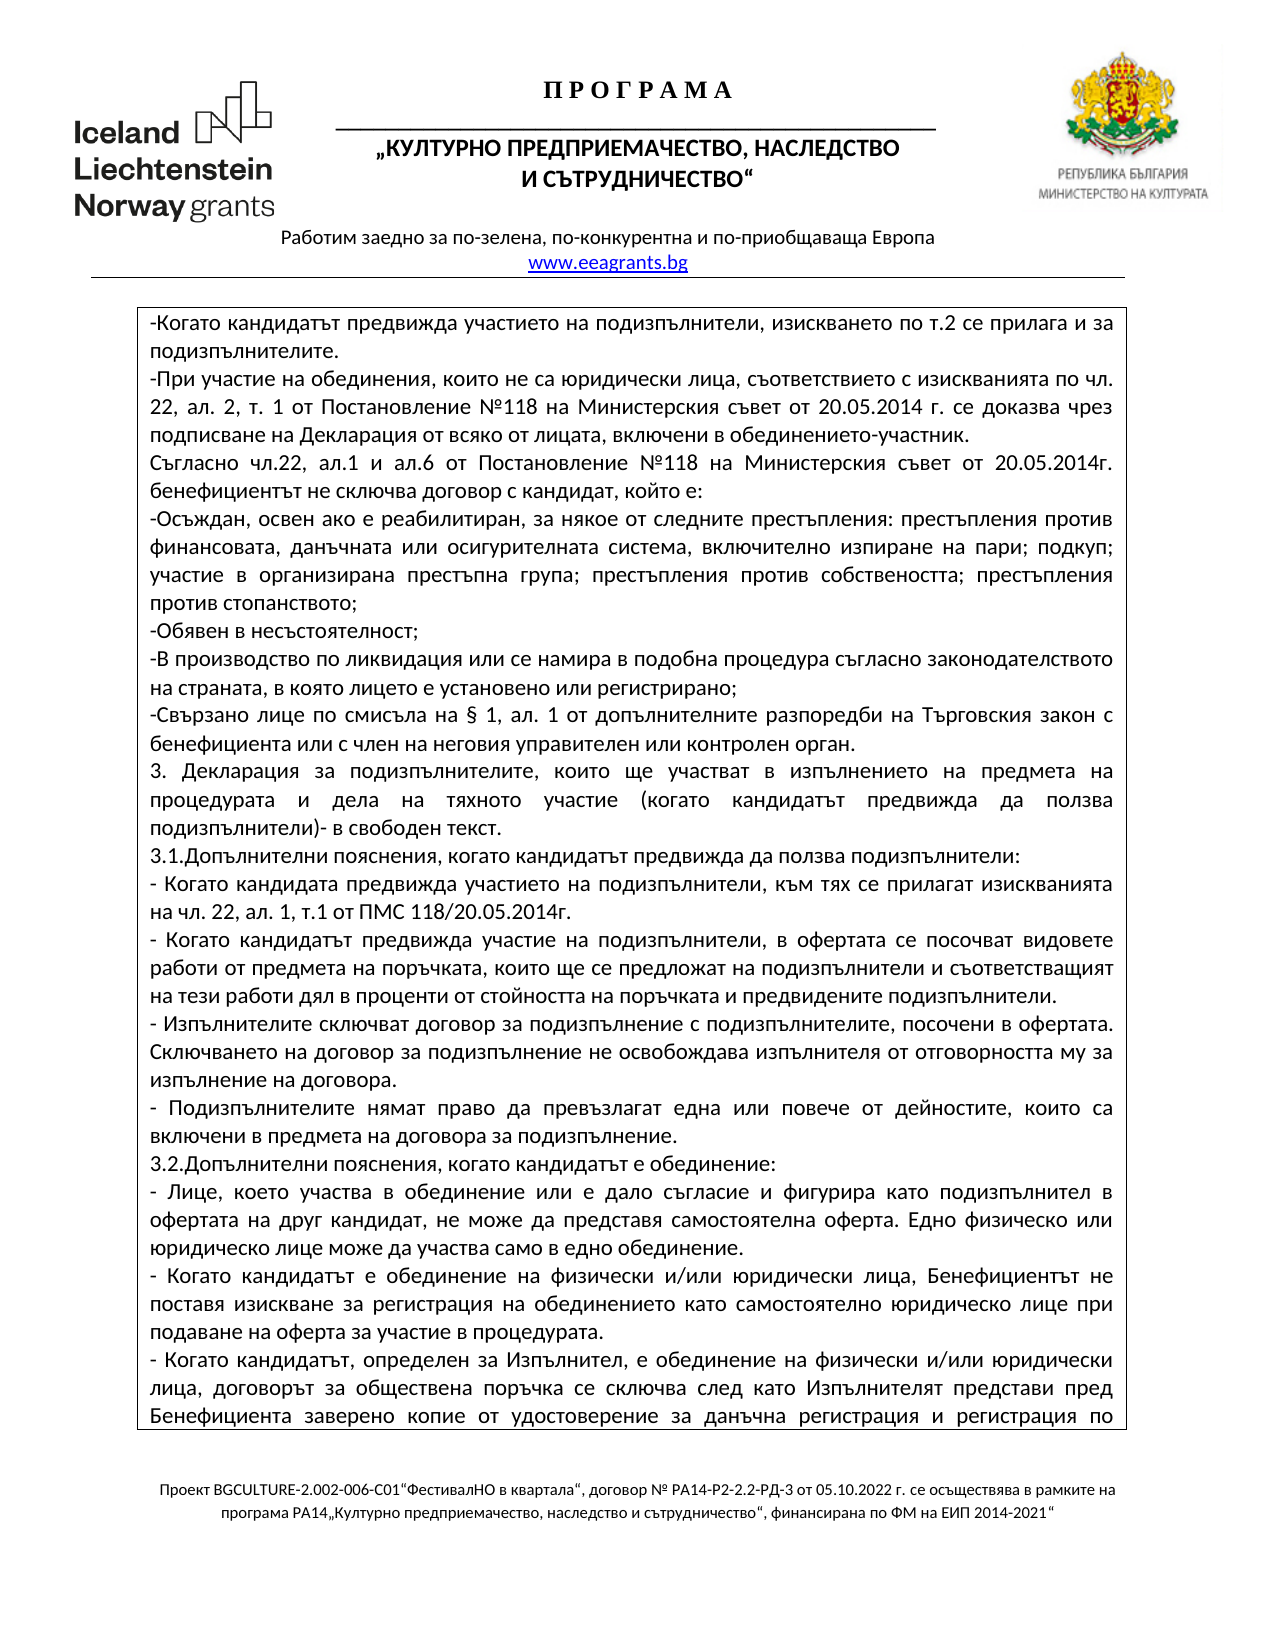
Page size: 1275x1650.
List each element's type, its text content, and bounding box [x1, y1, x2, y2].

picture [1021, 44, 1224, 212]
picture [73, 81, 275, 223]
